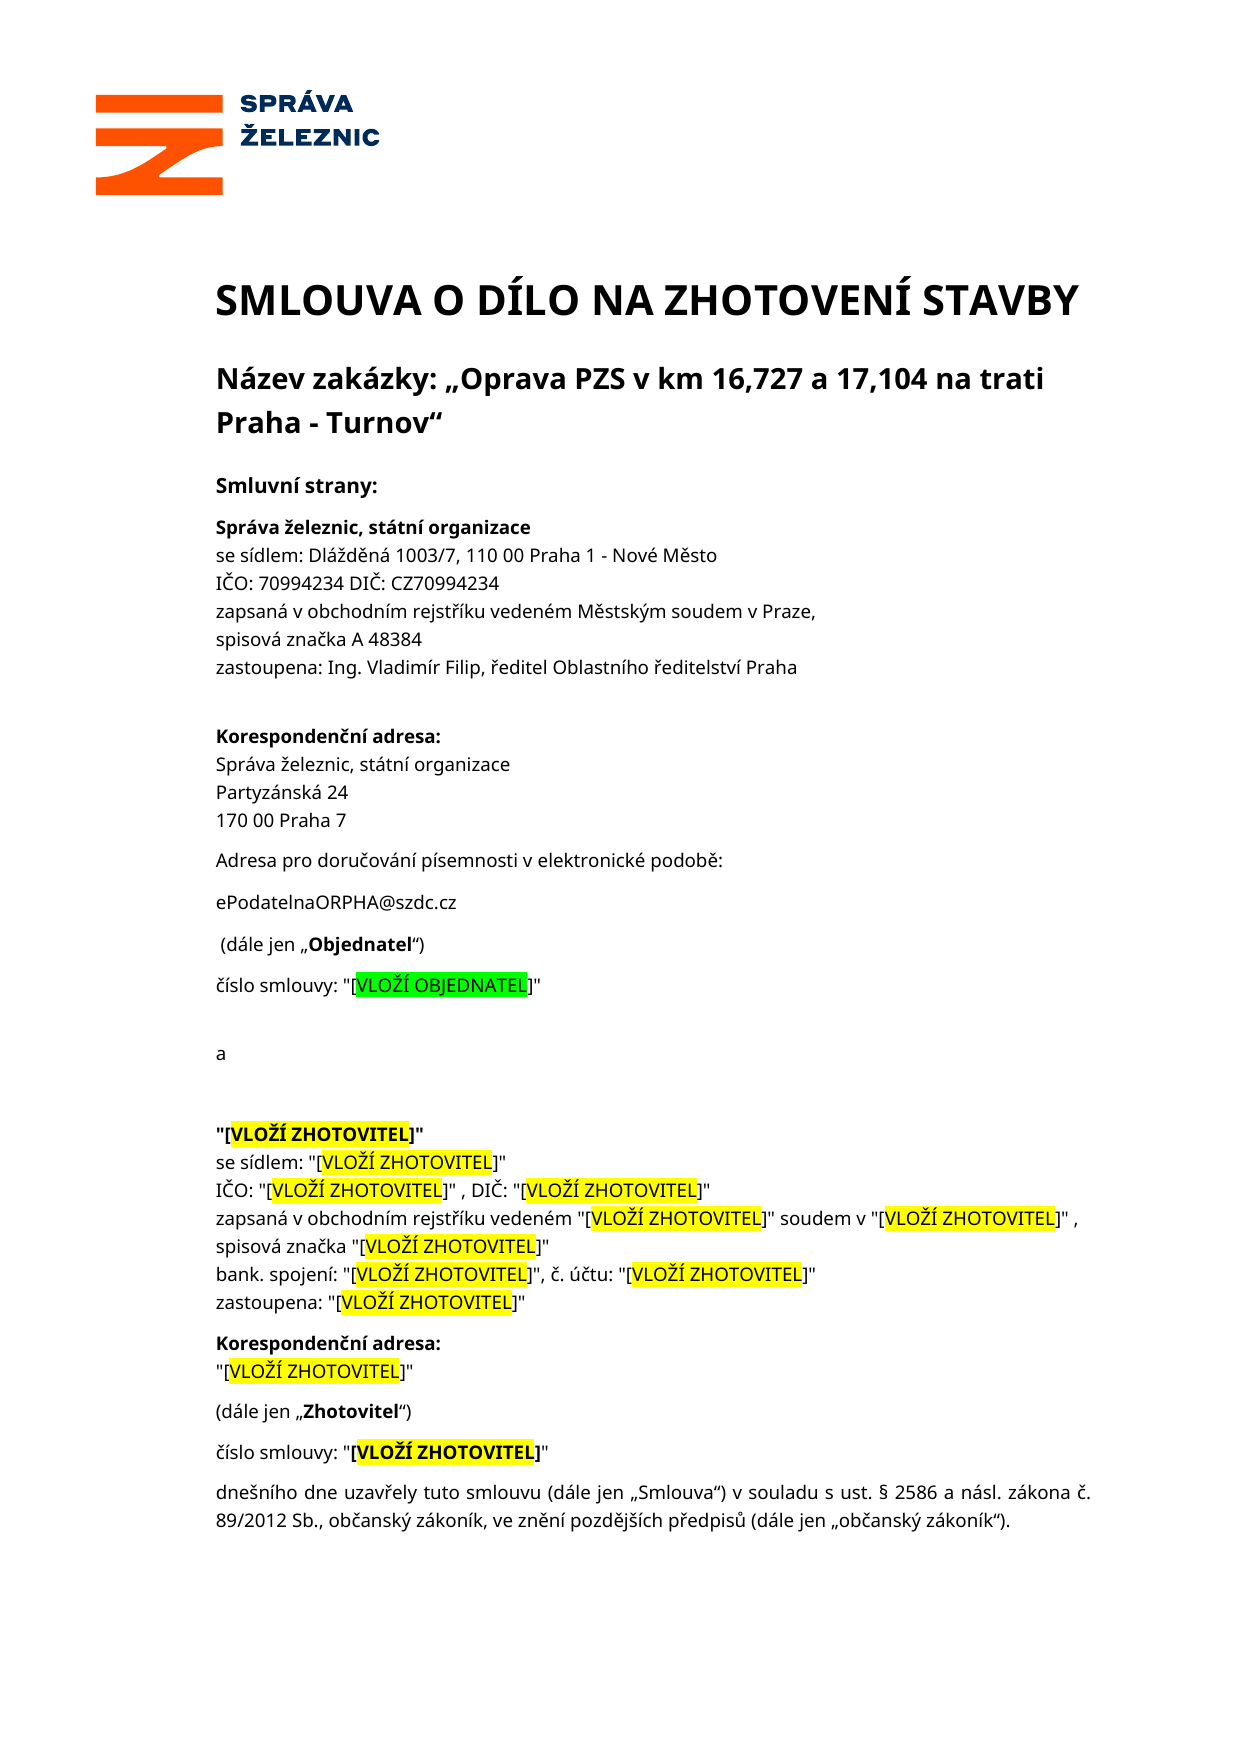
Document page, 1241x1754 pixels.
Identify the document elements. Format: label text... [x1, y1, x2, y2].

text Název zakázky: „Oprava PZS v km 16,727 a 17,104 na trati Praha - Turnov“ [216, 358, 1093, 442]
text (dále jen „Zhotovitel“) [216, 1399, 1093, 1424]
text spisová značka A 48384 [216, 627, 1093, 652]
text 170 00 Praha 7 [216, 807, 1093, 833]
text zapsaná v obchodním rejstříku vedeném Městským soudem v Praze, [216, 599, 1093, 624]
text zastoupena: Ing. Vladimír Filip, ředitel Oblastního ředitelství Praha [216, 655, 1093, 680]
text Adresa pro doručování písemnosti v elektronické podobě: [216, 848, 1093, 873]
text IČO: "[VLOŽÍ ZHOTOVITEL]" , DIČ: "[VLOŽÍ ZHOTOVITEL]" [216, 1177, 1093, 1203]
text Správa železnic, státní organizace [216, 514, 1093, 540]
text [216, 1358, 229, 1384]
text (dále jen „Objednatel“) [216, 931, 1093, 957]
text SMLOUVA O DÍLO NA ZHOTOVENÍ STAVBY [216, 271, 1093, 328]
text číslo smlouvy: "[VLOŽÍ OBJEDNATEL]" [216, 972, 356, 997]
text zastoupena: "[VLOŽÍ ZHOTOVITEL]" [216, 1289, 1093, 1315]
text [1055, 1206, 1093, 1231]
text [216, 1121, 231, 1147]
text Korespondenční adresa: [216, 1330, 1093, 1356]
text zapsaná v obchodním rejstříku vedeném "[VLOŽÍ ZHOTOVITEL]" soudem v "[VLOŽÍ ZHOTOVITEL]" , [216, 1206, 591, 1231]
text Partyzánská 24 [216, 779, 1093, 805]
text Správa železnic, státní organizace [216, 751, 1093, 777]
text Smluvní strany: [216, 471, 1093, 499]
text "[VLOŽÍ ZHOTOVITEL]" [399, 1358, 1093, 1384]
text ePodatelnaORPHA@szdc.cz [216, 889, 1093, 915]
text číslo smlouvy: "[VLOŽÍ ZHOTOVITEL]" [216, 1439, 357, 1465]
text "[VLOŽÍ ZHOTOVITEL]" [409, 1121, 1093, 1147]
text IČO: 70994234 DIČ: CZ70994234 [216, 571, 1093, 596]
text číslo smlouvy: "[VLOŽÍ OBJEDNATEL]" [527, 972, 1093, 997]
text spisová značka "[VLOŽÍ ZHOTOVITEL]" [216, 1233, 1093, 1259]
text Korespondenční adresa: [216, 723, 1093, 749]
text se sídlem: Dlážděná 1003/7, 110 00 Praha 1 - Nové Město [216, 543, 1093, 568]
text dnešního dne uzavřely tuto smlouvu (dále jen „Smlouva“) v souladu s ust. § 2586 a násl. zákona č. 89/2012 Sb., občanský zákoník, ve znění pozdějších předpisů (dále jen „občanský zákoník“). [216, 1480, 1093, 1533]
text se sídlem: "[VLOŽÍ ZHOTOVITEL]" [216, 1149, 1093, 1175]
text a [216, 1040, 1093, 1066]
text bank. spojení: "[VLOŽÍ ZHOTOVITEL]", č. účtu: "[VLOŽÍ ZHOTOVITEL]" [802, 1262, 1093, 1287]
text číslo smlouvy: "[VLOŽÍ ZHOTOVITEL]" [534, 1439, 1093, 1465]
